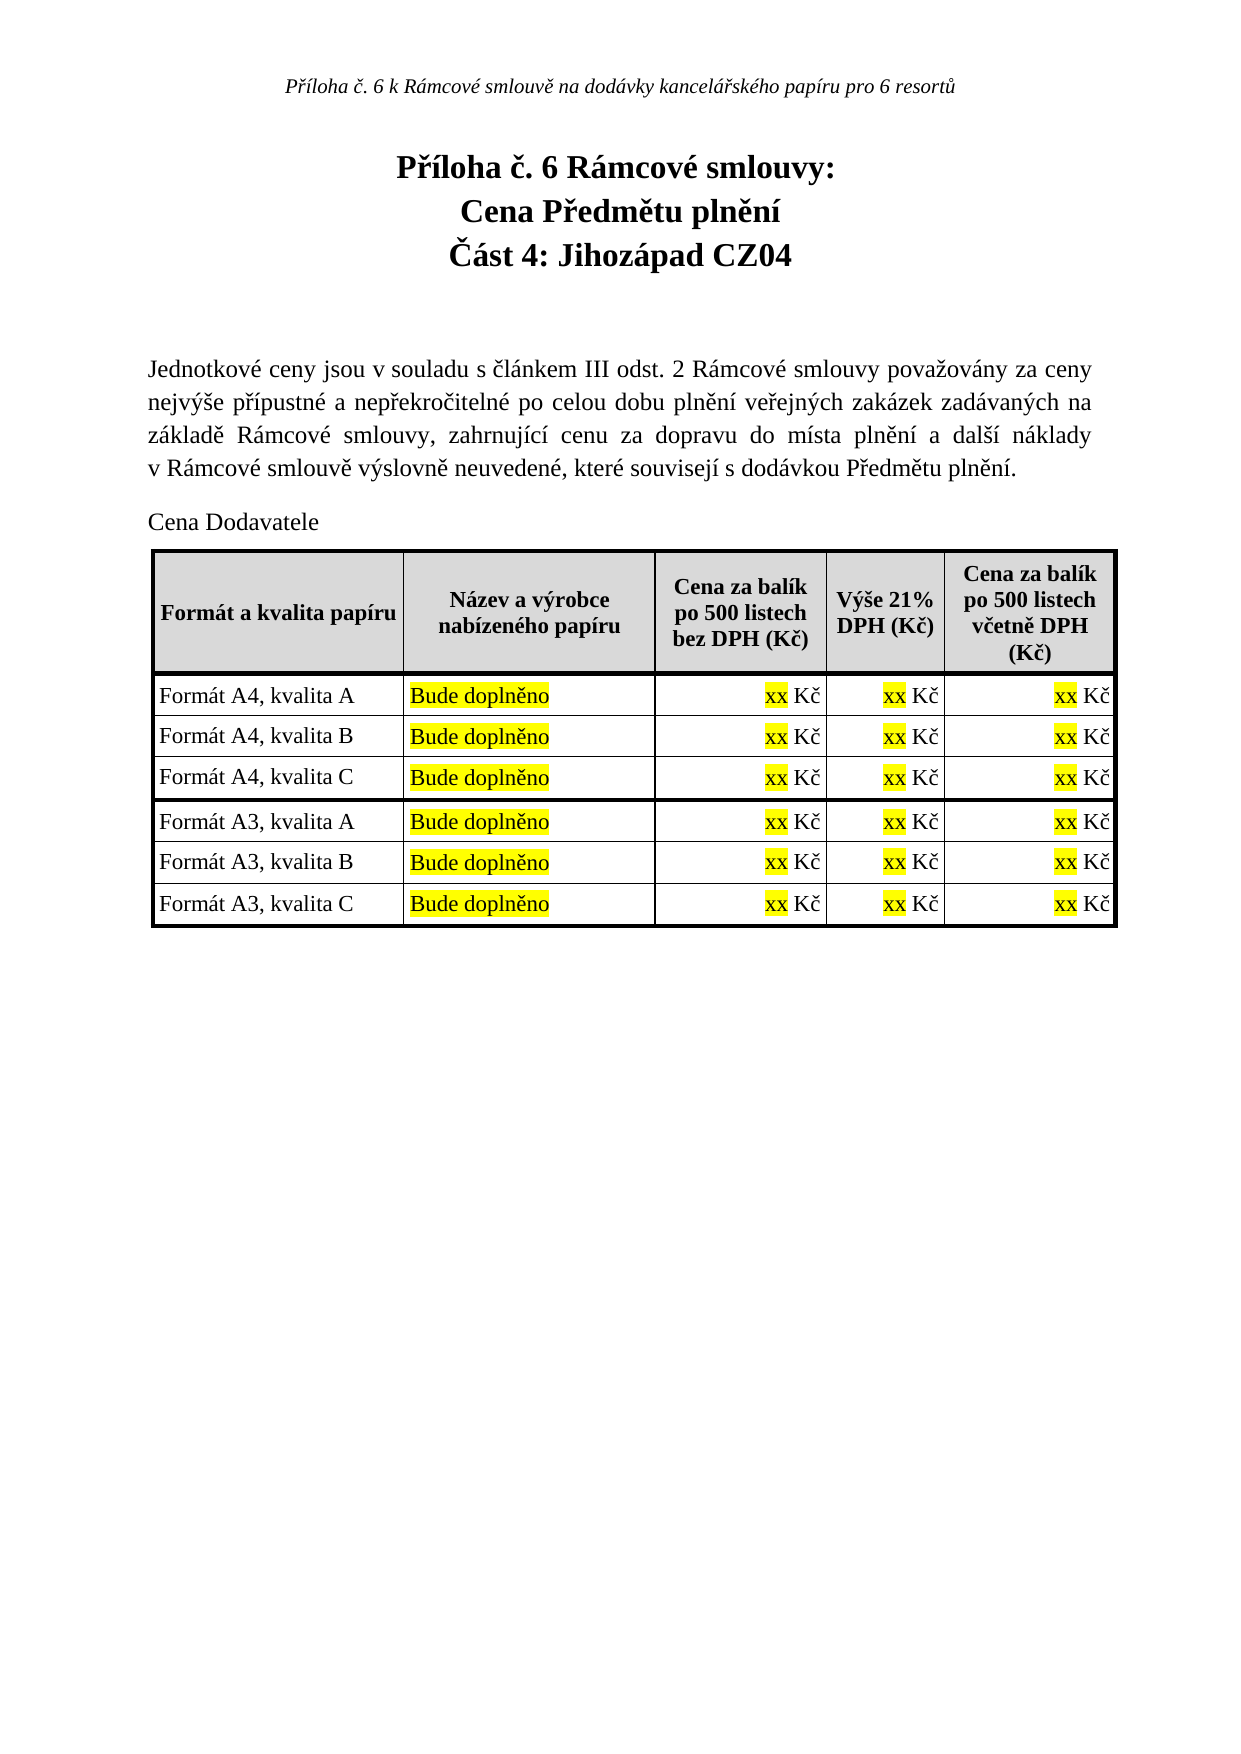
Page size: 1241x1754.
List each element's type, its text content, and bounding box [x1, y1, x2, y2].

table_header Výše 21% DPH (Kč) [827, 553, 944, 671]
table_header Formát a kvalita papíru [155, 553, 403, 671]
table_cell xx Kč [656, 802, 826, 841]
table_cell xx Kč [656, 842, 826, 882]
table_cell xx Kč [827, 884, 944, 924]
text Příloha č. 6 Rámcové smlouvy: Cena Předmětu plnění Část 4: Jihozápad CZ04 [148, 148, 1093, 274]
table_cell Bude doplněno [404, 884, 654, 924]
table_cell Bude doplněno [404, 757, 654, 797]
table_cell xx Kč [656, 676, 826, 715]
table_cell xx Kč [945, 842, 1113, 882]
table_cell xx Kč [656, 757, 826, 797]
table_cell xx Kč [945, 676, 1113, 715]
table_header Název a výrobce nabízeného papíru [404, 553, 654, 671]
table_cell Bude doplněno [404, 716, 654, 756]
table_cell Formát A3, kvalita C [155, 884, 403, 924]
table_cell xx Kč [827, 802, 944, 841]
table_cell Formát A4, kvalita B [155, 716, 403, 756]
table_header Cena za balík po 500 listech bez DPH (Kč) [656, 553, 826, 671]
table_cell xx Kč [945, 802, 1113, 841]
table_cell Bude doplněno [404, 842, 654, 882]
table_cell xx Kč [656, 716, 826, 756]
table_header Cena za balík po 500 listech včetně DPH (Kč) [945, 553, 1113, 671]
table_cell Formát A3, kvalita A [155, 802, 403, 841]
table_cell Formát A3, kvalita B [155, 842, 403, 882]
table_cell Bude doplněno [404, 802, 654, 841]
table_cell xx Kč [945, 757, 1113, 797]
table_cell xx Kč [827, 842, 944, 882]
table_cell xx Kč [945, 716, 1113, 756]
table_cell Formát A4, kvalita C [155, 757, 403, 797]
text Jednotkové ceny jsou v souladu s článkem III odst. 2 Rámcové smlouvy považovány za ceny nejvýše přípustné a nepřekročitelné po celou dobu plnění veřejných zakázek zadávaných na základě Rámcové smlouvy, zahrnující cenu za dopravu do místa plnění a další náklady v Rámcové smlouvě výslovně neuvedené, které souvisejí s dodávkou Předmětu plnění. [148, 354, 1093, 482]
table_cell Bude doplněno [404, 676, 654, 715]
table_cell xx Kč [945, 884, 1113, 924]
table_cell xx Kč [827, 757, 944, 797]
table_cell xx Kč [827, 716, 944, 756]
text Cena Dodavatele [148, 507, 1093, 536]
table_cell xx Kč [827, 676, 944, 715]
table_cell xx Kč [656, 884, 826, 924]
table_cell Formát A4, kvalita A [155, 676, 403, 715]
